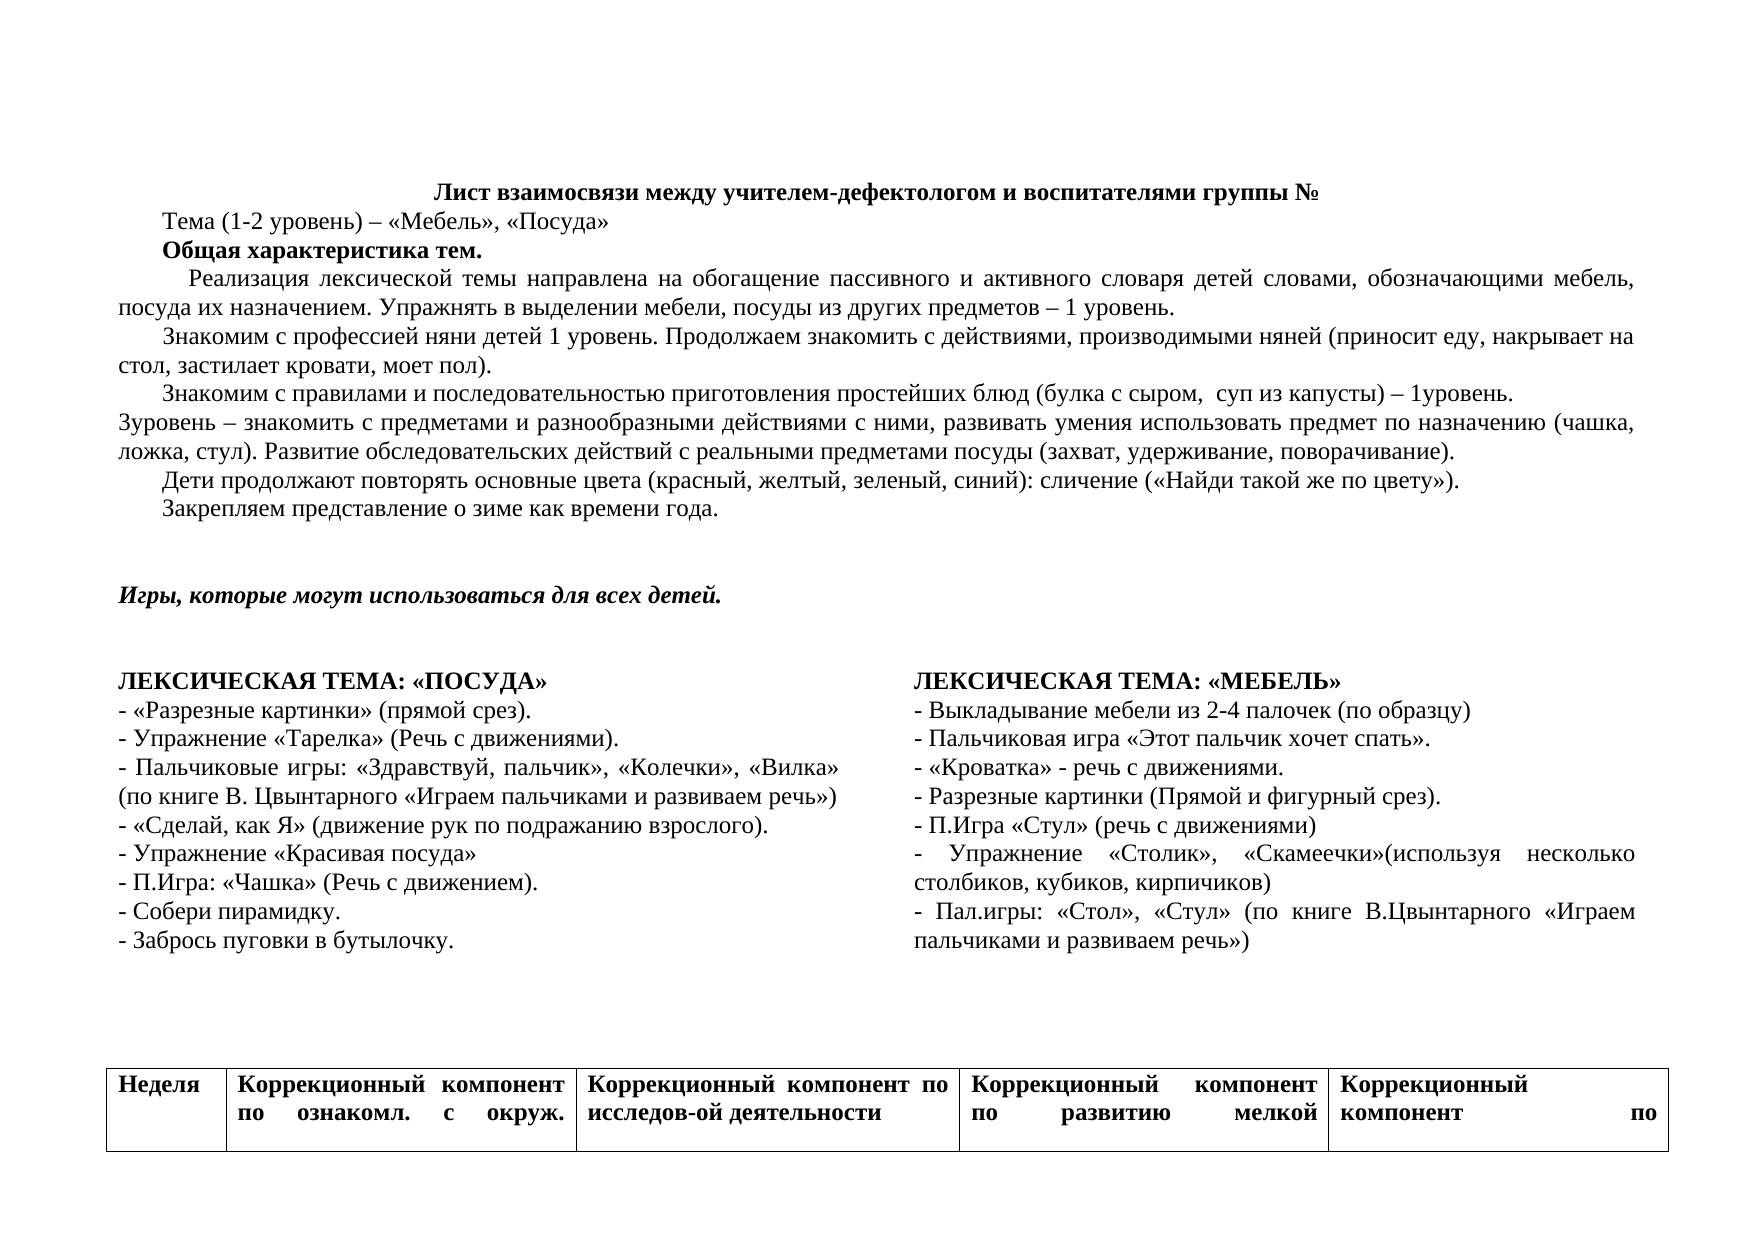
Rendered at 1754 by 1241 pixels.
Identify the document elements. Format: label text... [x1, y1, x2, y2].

text Тема (1-2 уровень) – «Мебель», «Посуда» [118, 206, 1636, 235]
text - П.Игра: «Чашка» (Речь с движением). [118, 867, 840, 896]
text - «Разрезные картинки» (прямой срез). [118, 695, 840, 723]
text - Пальчиковая игра «Этот пальчик хочет спать». [914, 723, 1636, 752]
text Общая характеристика тем. [118, 235, 1636, 263]
text Знакомим с правилами и последовательностью приготовления простейших блюд (булка с сыром, суп из капусты) – 1уровень. [118, 378, 1636, 407]
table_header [1329, 1069, 1668, 1151]
text Реализация лексической темы направлена на обогащение пассивного и активного словаря детей словами, обозначающими мебель, посуда их назначением. Упражнять в выделении мебели, посуды из других предметов – 1 уровень. [118, 263, 1636, 321]
text Знакомим с профессией няни детей 1 уровень. Продолжаем знакомить с действиями, производимыми няней (приносит еду, накрывает на стол, застилает кровати, моет пол). [118, 321, 1636, 378]
text - П.Игра «Стул» (речь с движениями) [914, 810, 1636, 838]
text Дети продолжают повторять основные цвета (красный, желтый, зеленый, синий): сличение («Найди такой же по цвету»). [118, 465, 1636, 493]
text ЛЕКСИЧЕСКАЯ ТЕМА: «МЕБЕЛЬ» [914, 666, 1636, 695]
text 3уровень – знакомить с предметами и разнообразными действиями с ними, развивать умения использовать предмет по назначению (чашка, ложка, стул). Развитие обследовательских действий с реальными предметами посуды (захват, удерживание, поворачивание). [118, 407, 1636, 465]
table_header Неделя Уровень [107, 1069, 226, 1151]
text - «Кроватка» - речь с движениями. [914, 752, 1636, 781]
text Лист взаимосвязи между учителем-дефектологом и воспитателями группы № [118, 177, 1636, 206]
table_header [960, 1069, 1328, 1151]
text Закрепляем представление о зиме как времени года. [118, 493, 1636, 522]
text ЛЕКСИЧЕСКАЯ ТЕМА: «ПОСУДА» [118, 666, 840, 695]
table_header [577, 1069, 959, 1151]
text - Выкладывание мебели из 2-4 палочек (по образцу) [914, 695, 1636, 723]
text - Упражнение «Красивая посуда» [118, 838, 840, 867]
text - Собери пирамидку. [118, 896, 840, 925]
text - Забрось пуговки в бутылочку. [118, 925, 840, 953]
text - Упражнение «Столик», «Скамеечки»(используя несколько столбиков, кубиков, кирпичиков) [914, 838, 1636, 896]
text - Разрезные картинки (Прямой и фигурный срез). [914, 781, 1636, 810]
text - Упражнение «Тарелка» (Речь с движениями). [118, 723, 840, 752]
text - Пал.игры: «Стол», «Стул» (по книге В.Цвынтарного «Играем пальчиками и развиваем речь») [914, 896, 1636, 953]
text - Пальчиковые игры: «Здравствуй, пальчик», «Колечки», «Вилка» (по книге В. Цвынтарного «Играем пальчиками и развиваем речь») [118, 752, 840, 810]
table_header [227, 1069, 576, 1151]
text - «Сделай, как Я» (движение рук по подражанию взрослого). [118, 810, 840, 838]
text Игры, которые могут использоваться для всех детей. [118, 580, 1636, 608]
